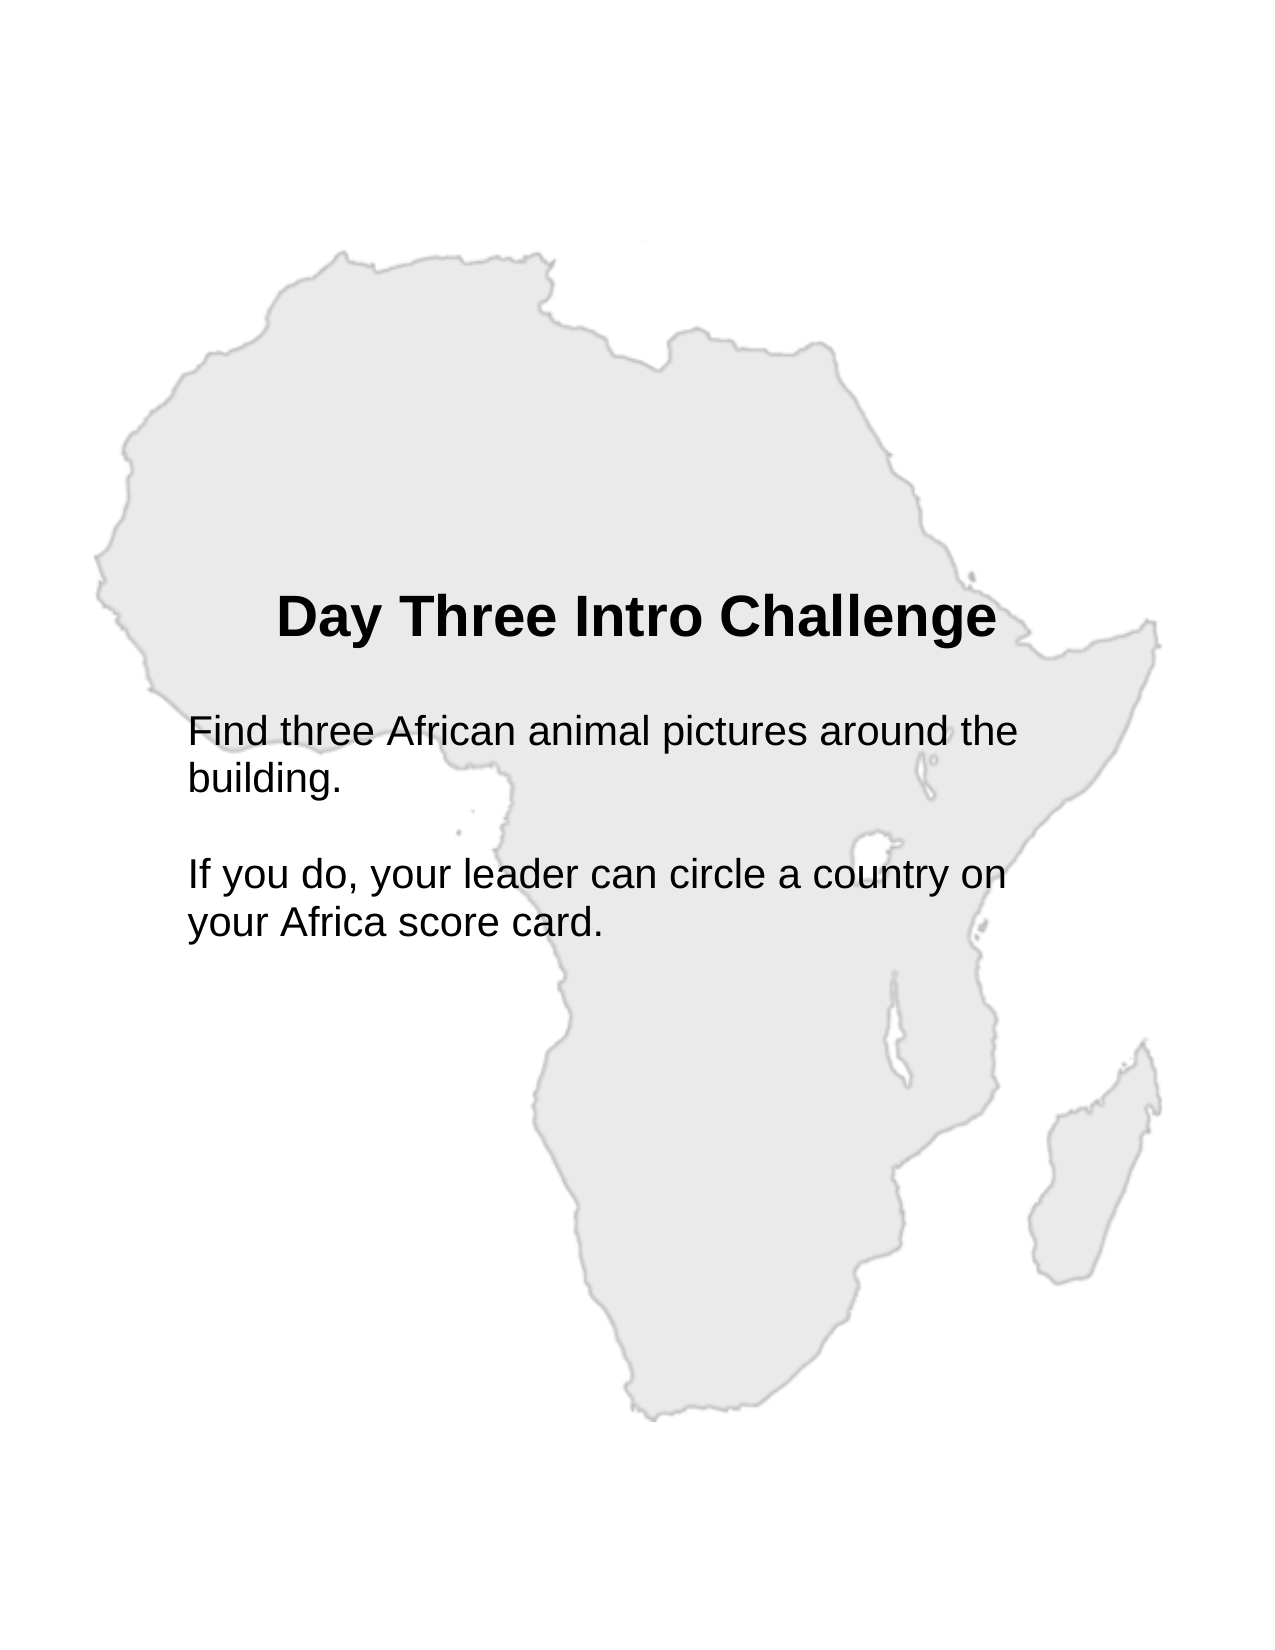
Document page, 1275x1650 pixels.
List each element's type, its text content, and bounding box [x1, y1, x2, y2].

picture [93, 240, 1163, 1422]
text If you do, your leader can circle a country on your Africa score card. [187, 849, 1087, 945]
text Day Three Intro Challenge [187, 581, 1087, 648]
text Find three African animal pictures around the building. [187, 706, 1087, 802]
